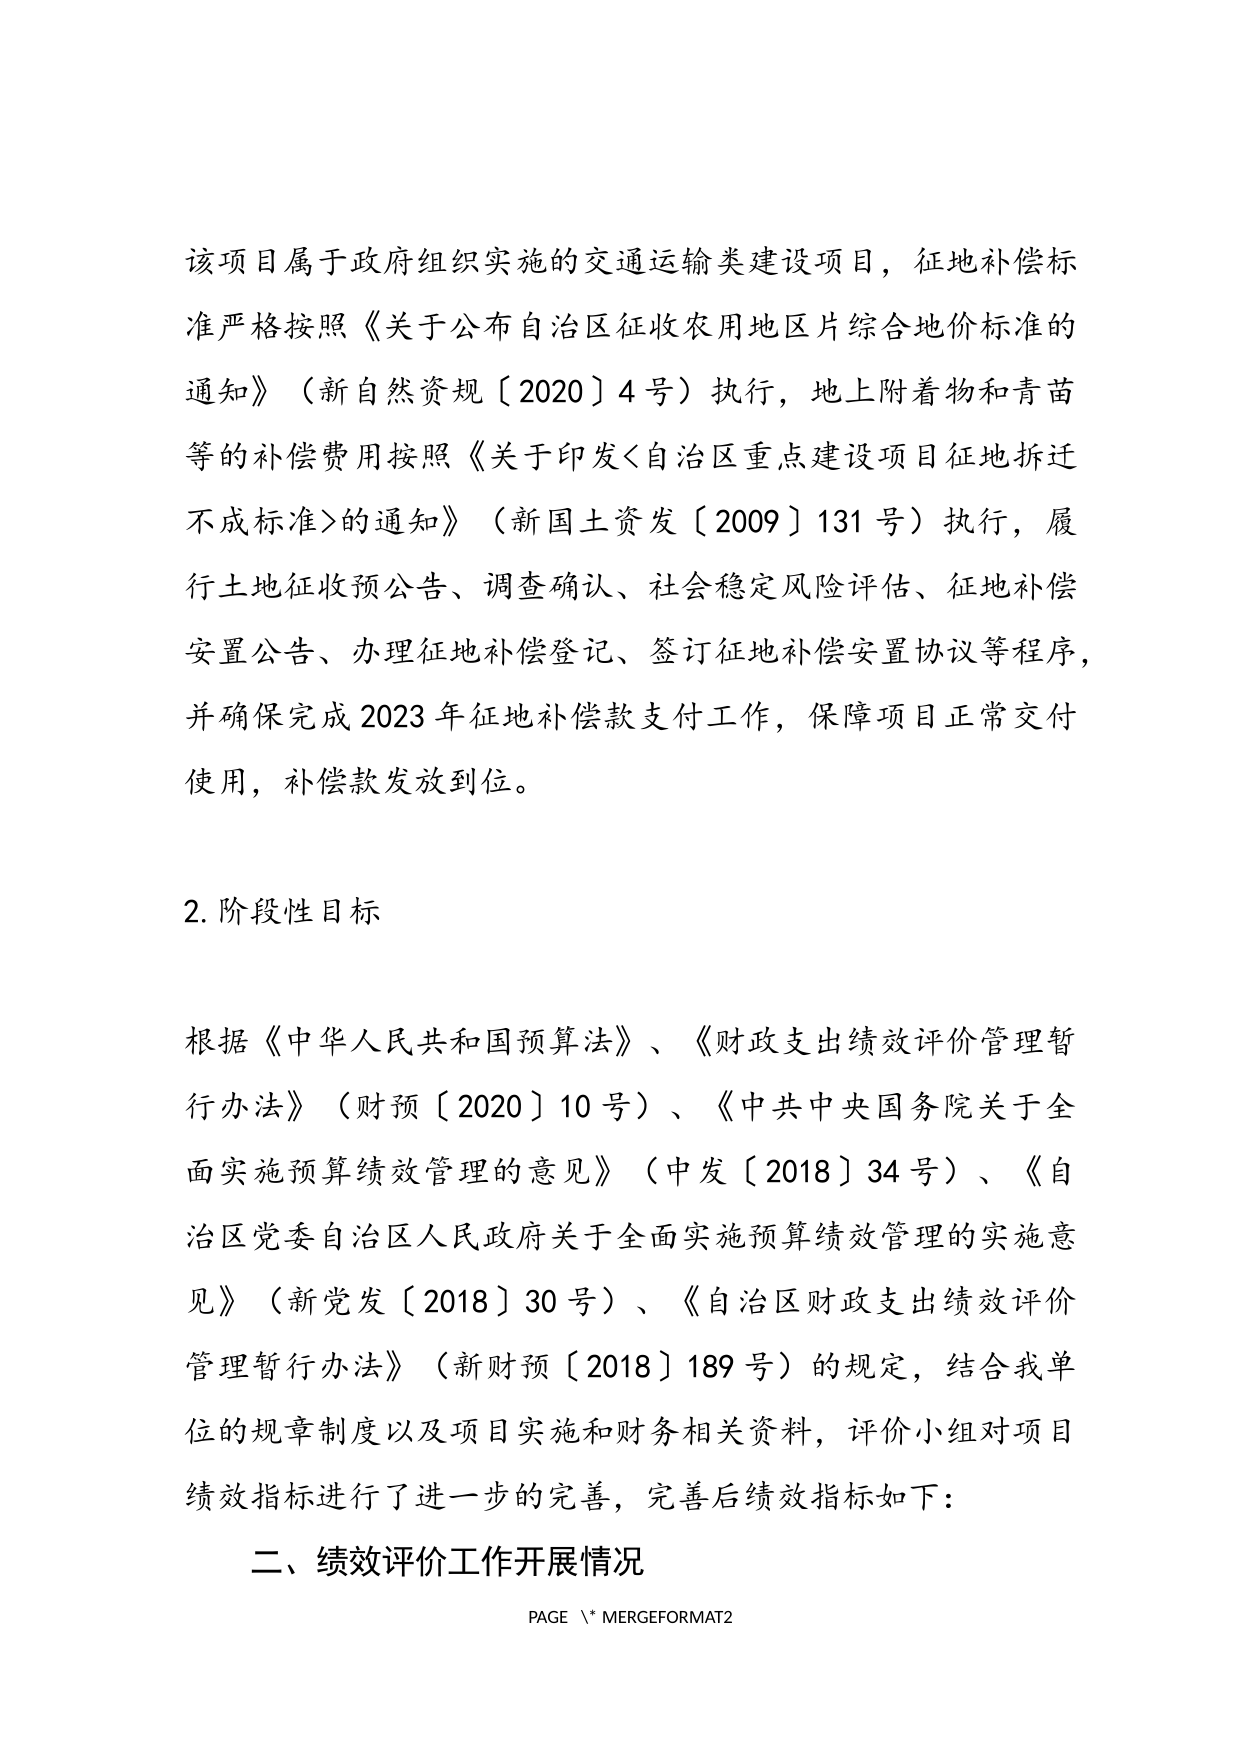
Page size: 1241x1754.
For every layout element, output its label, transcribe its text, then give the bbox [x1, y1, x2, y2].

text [183, 162, 1078, 1527]
text 二、绩效评价工作开展情况 [183, 1527, 1078, 1592]
